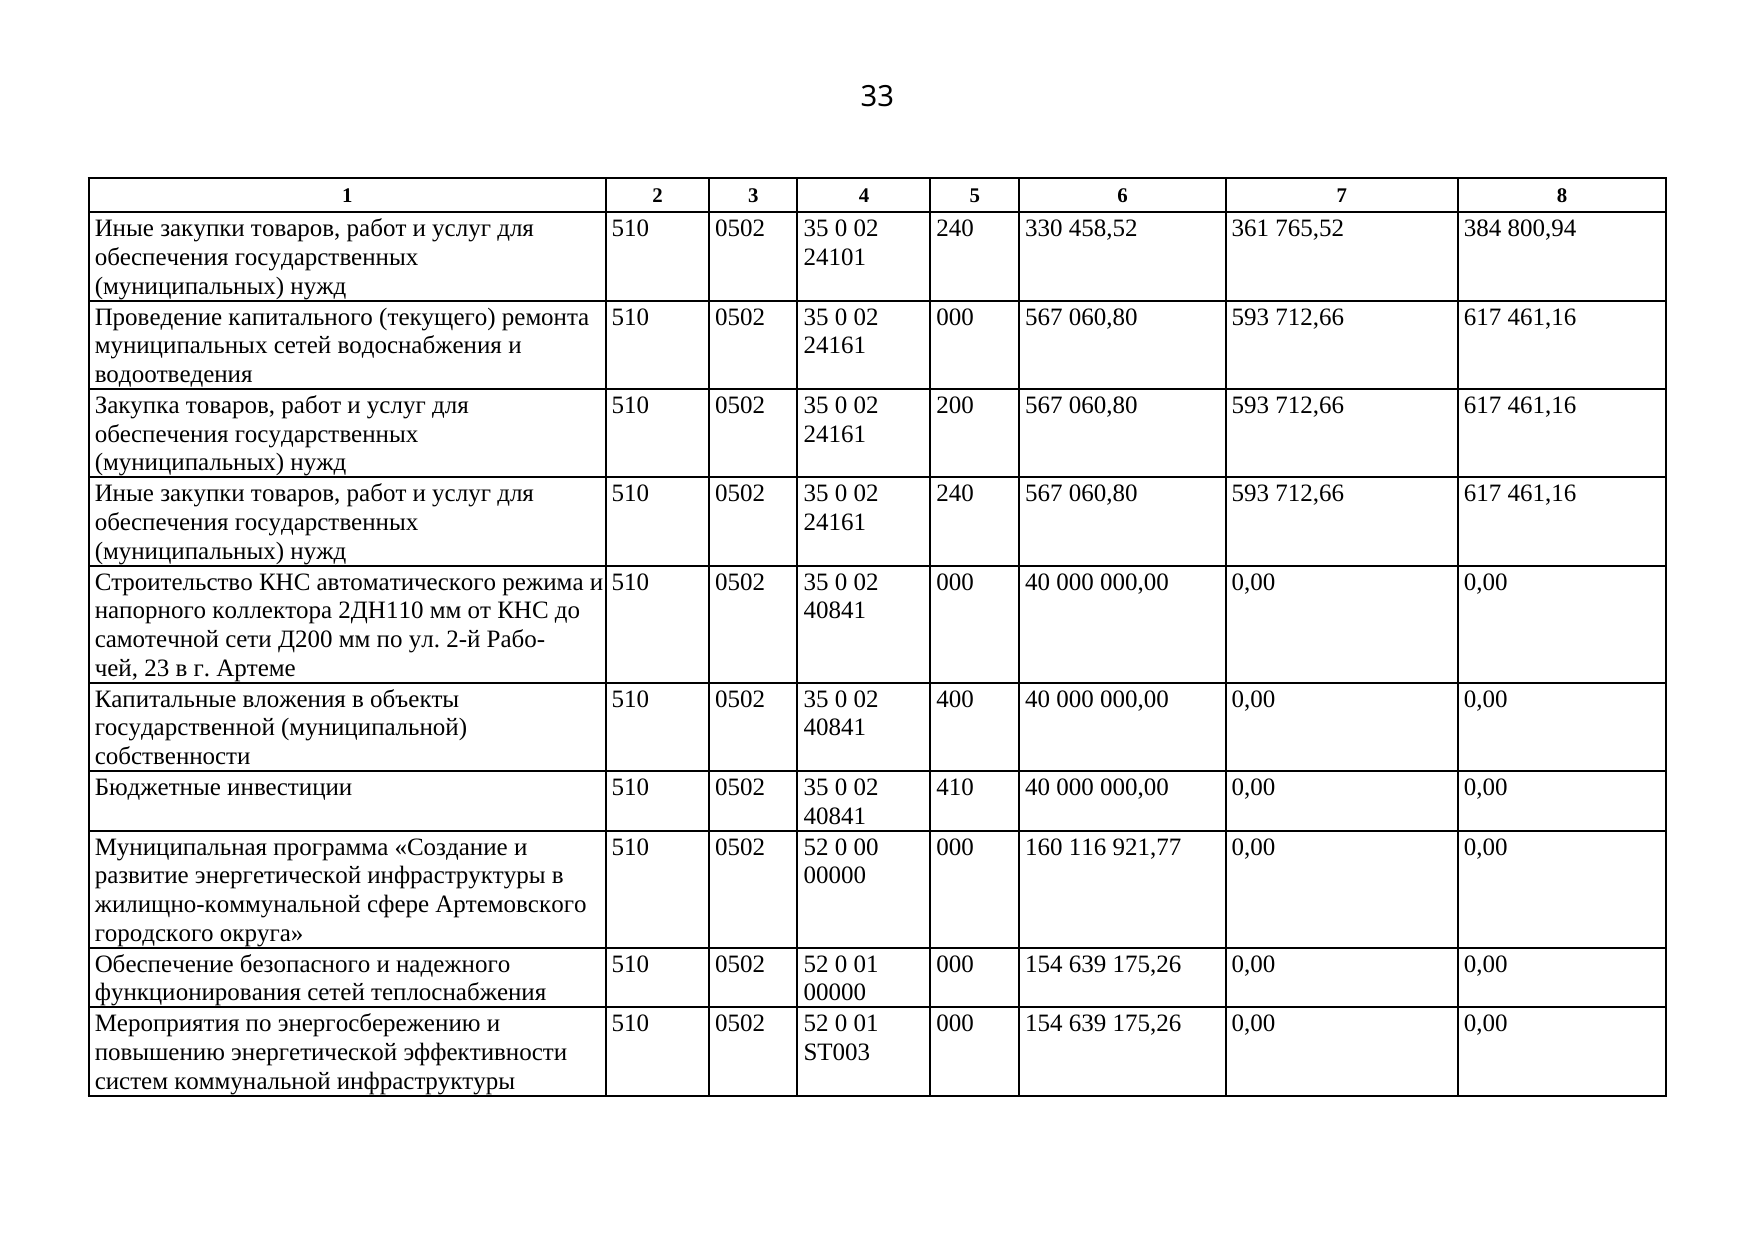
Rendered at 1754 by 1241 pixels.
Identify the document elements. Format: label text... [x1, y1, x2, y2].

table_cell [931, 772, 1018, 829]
table_header 6 [1020, 179, 1225, 211]
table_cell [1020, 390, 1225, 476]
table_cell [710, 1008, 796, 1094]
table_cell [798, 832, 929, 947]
table_header 2 [607, 179, 708, 211]
table_header 3 [710, 179, 796, 211]
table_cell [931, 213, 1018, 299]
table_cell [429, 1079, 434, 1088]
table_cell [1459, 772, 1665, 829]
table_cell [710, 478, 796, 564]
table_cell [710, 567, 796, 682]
table_header 4 [798, 179, 929, 211]
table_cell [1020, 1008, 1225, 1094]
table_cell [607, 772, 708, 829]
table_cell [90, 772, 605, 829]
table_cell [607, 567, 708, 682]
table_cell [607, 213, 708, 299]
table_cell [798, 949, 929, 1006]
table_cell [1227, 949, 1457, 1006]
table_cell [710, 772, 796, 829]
table_header 8 [1459, 179, 1665, 211]
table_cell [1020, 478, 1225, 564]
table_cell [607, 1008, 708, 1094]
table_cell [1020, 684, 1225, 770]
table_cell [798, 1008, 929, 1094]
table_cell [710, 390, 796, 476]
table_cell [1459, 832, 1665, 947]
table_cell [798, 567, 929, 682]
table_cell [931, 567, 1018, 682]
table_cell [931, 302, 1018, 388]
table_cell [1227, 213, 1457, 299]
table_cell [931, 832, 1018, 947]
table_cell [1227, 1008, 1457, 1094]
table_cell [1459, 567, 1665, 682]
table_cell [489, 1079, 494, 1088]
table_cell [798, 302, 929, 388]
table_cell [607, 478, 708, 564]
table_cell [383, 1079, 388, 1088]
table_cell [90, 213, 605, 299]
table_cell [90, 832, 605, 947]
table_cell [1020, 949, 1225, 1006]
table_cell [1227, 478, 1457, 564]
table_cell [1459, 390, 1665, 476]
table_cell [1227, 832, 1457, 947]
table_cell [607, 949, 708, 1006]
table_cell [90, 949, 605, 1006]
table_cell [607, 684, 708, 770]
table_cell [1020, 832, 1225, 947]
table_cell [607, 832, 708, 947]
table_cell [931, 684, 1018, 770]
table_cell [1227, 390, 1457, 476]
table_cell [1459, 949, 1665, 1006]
table_header 7 [1227, 179, 1457, 211]
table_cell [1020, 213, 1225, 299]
table_header 1 [90, 179, 605, 211]
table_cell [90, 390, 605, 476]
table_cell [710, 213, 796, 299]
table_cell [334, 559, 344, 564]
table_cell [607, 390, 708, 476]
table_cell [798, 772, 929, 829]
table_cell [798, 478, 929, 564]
table_header 5 [931, 179, 1018, 211]
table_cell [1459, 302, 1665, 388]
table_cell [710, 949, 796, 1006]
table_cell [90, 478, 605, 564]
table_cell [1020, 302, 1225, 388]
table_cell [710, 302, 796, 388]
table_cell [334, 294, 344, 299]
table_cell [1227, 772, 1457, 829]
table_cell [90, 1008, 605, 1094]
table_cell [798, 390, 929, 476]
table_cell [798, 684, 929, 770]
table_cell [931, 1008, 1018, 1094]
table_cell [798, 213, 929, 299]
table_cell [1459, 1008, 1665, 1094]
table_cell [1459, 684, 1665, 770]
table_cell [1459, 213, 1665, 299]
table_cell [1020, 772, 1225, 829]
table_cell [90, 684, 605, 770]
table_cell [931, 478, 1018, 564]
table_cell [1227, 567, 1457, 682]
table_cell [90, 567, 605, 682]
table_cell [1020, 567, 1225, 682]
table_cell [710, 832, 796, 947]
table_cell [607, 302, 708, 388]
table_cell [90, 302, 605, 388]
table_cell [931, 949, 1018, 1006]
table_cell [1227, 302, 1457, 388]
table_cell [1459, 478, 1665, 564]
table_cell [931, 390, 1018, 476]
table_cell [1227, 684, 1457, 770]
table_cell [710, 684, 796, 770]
